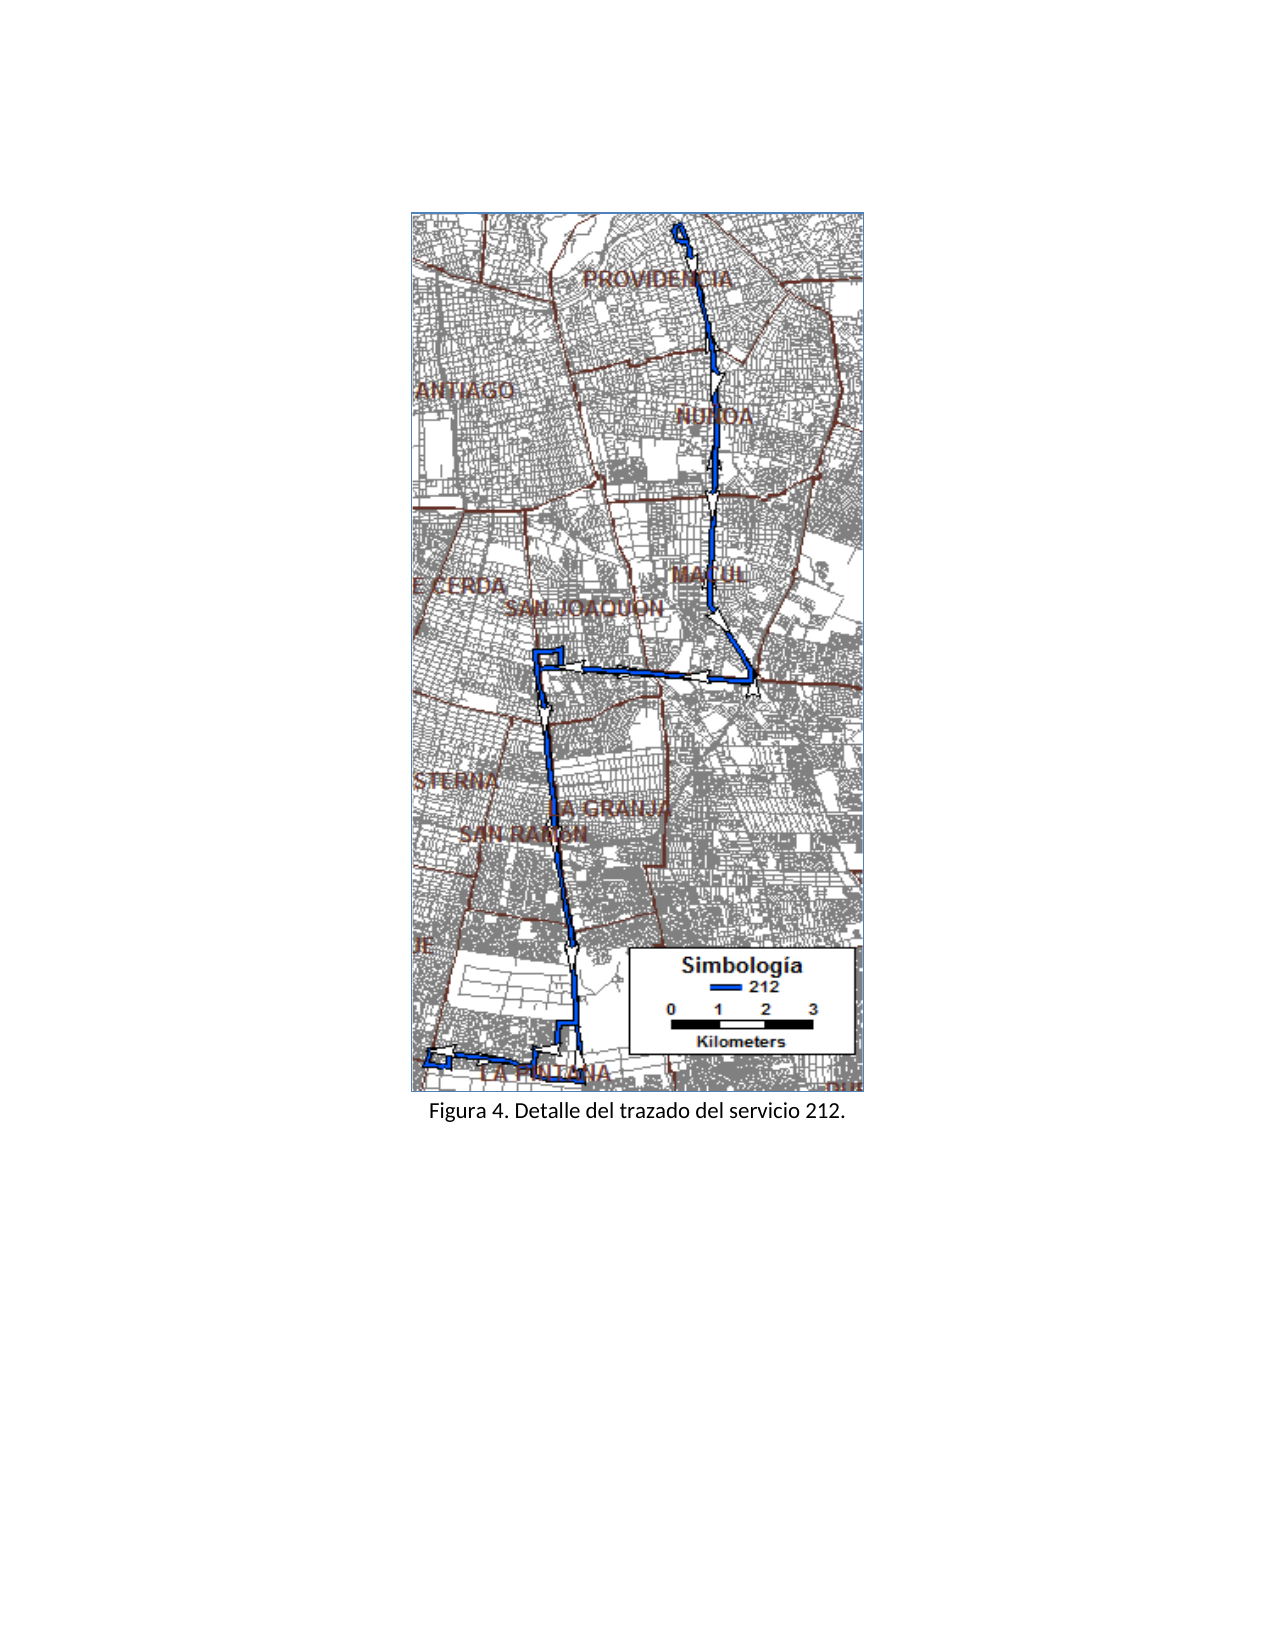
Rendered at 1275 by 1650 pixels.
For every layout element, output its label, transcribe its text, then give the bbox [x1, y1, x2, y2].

picture [412, 214, 863, 1091]
text Figura 4. Detalle del trazado del servicio 212. [148, 1097, 1127, 1124]
